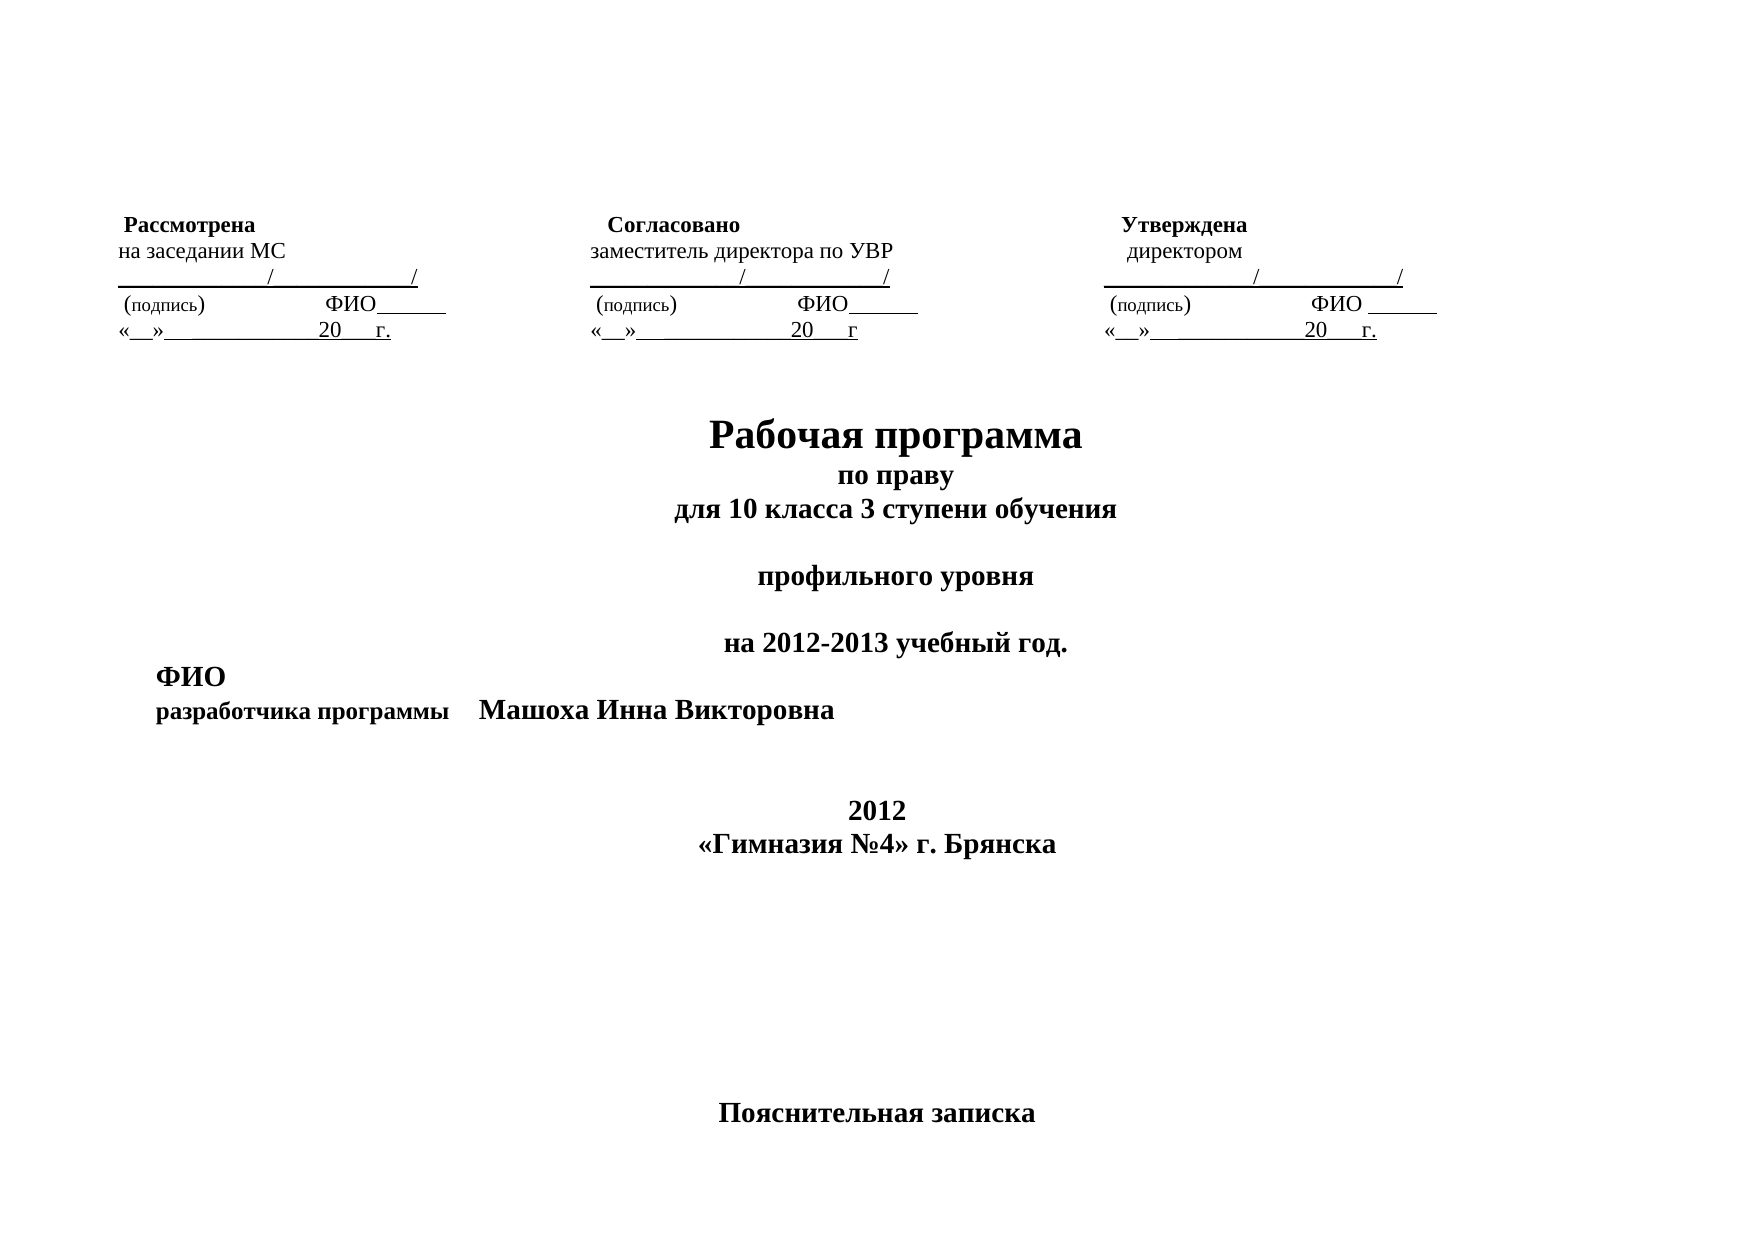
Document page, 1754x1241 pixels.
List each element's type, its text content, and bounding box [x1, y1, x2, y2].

text 2012 [118, 793, 1636, 826]
text Пояснительная записка [118, 1095, 1636, 1128]
table_header Рассмотрена на заседании МС _____________/____________/ (подпись) ФИО «__» ___________20___г. [107, 211, 579, 342]
text на 2012-2013 учебный год. [156, 625, 1636, 659]
text профильного уровня [156, 558, 1636, 592]
text Рабочая программа [156, 409, 1636, 457]
text разработчика программы Машоха Инна Викторовна [156, 692, 1636, 726]
text по праву [156, 457, 1636, 491]
table_header Согласовано заместитель директора по УВР _____________/____________/ (подпись) ФИО «__» ___________20___г [579, 211, 1093, 342]
text ФИО [156, 659, 1636, 692]
table_header Утверждена директором _____________/____________/ (подпись) ФИО «__» ___________20___г. [1093, 211, 1624, 342]
text для 10 класса 3 ступени обучения [156, 491, 1636, 524]
text «Гимназия №4» г. Брянска [118, 826, 1636, 860]
